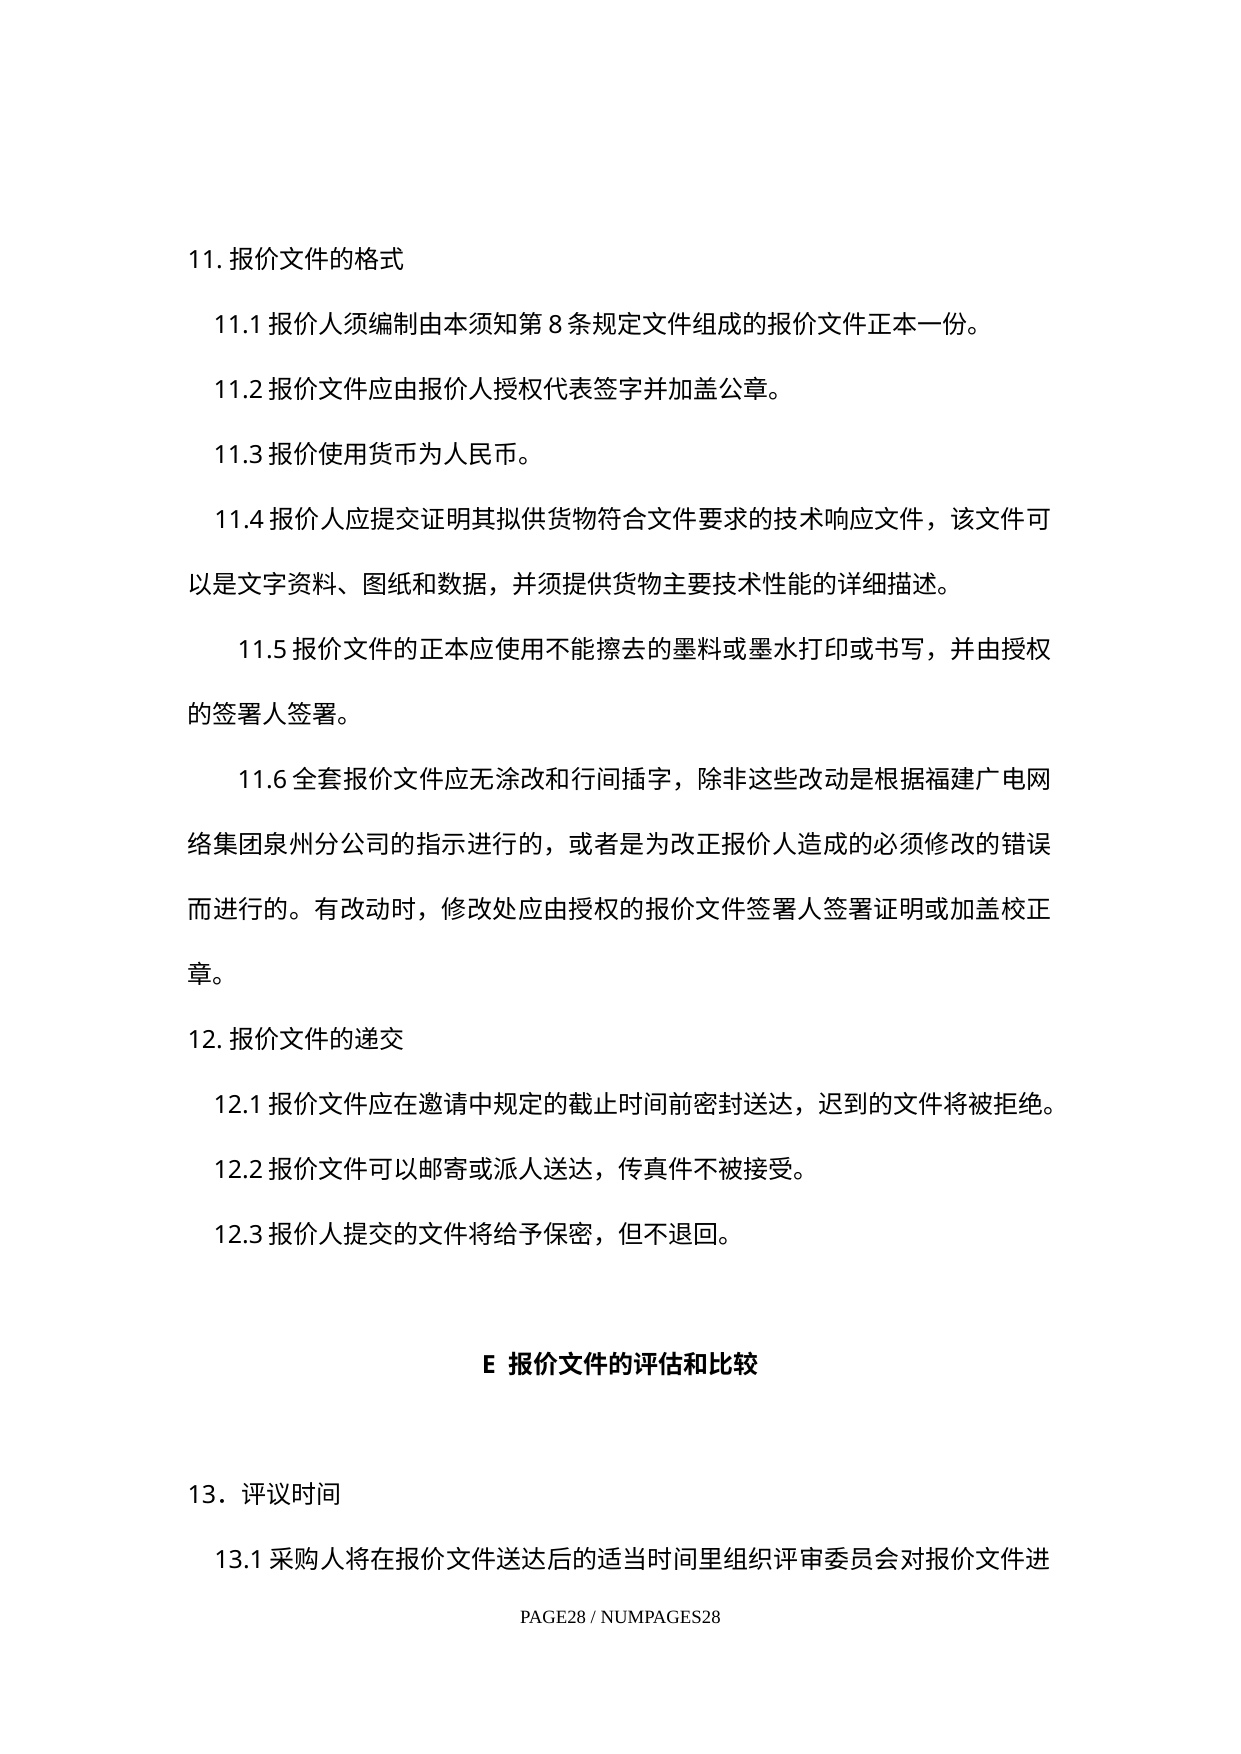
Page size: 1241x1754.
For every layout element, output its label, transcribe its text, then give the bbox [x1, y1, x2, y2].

text 11. 报价文件的格式 [187, 225, 1053, 290]
text 11.1报价人须编制由本须知第8条规定文件组成的报价文件正本一份。 [187, 290, 1053, 355]
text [187, 1525, 1053, 1590]
text 11.5报价文件的正本应使用不能擦去的墨料或墨水打印或书写，并由授权的签署人签署。 [187, 615, 1053, 745]
text E 报价文件的评估和比较 [187, 1330, 1053, 1395]
text 11.3报价使用货币为人民币。 [187, 420, 1053, 485]
text 11.6全套报价文件应无涂改和行间插字，除非这些改动是根据福建广电网络集团泉州分公司的指示进行的，或者是为改正报价人造成的必须修改的错误而进行的。有改动时，修改处应由授权的报价文件签署人签署证明或加盖校正章。 [187, 745, 1053, 1005]
text 12.2报价文件可以邮寄或派人送达，传真件不被接受。 [187, 1135, 1053, 1200]
text 11.2报价文件应由报价人授权代表签字并加盖公章。 [187, 355, 1053, 420]
text 12. 报价文件的递交 [187, 1005, 1053, 1070]
text 12.1报价文件应在邀请中规定的截止时间前密封送达，迟到的文件将被拒绝。 [187, 1070, 1053, 1135]
text 12.3报价人提交的文件将给予保密，但不退回。 [187, 1200, 1053, 1265]
text 13．评议时间 [187, 1460, 1053, 1525]
text 11.4报价人应提交证明其拟供货物符合文件要求的技术响应文件，该文件可以是文字资料、图纸和数据，并须提供货物主要技术性能的详细描述。 [187, 485, 1053, 615]
